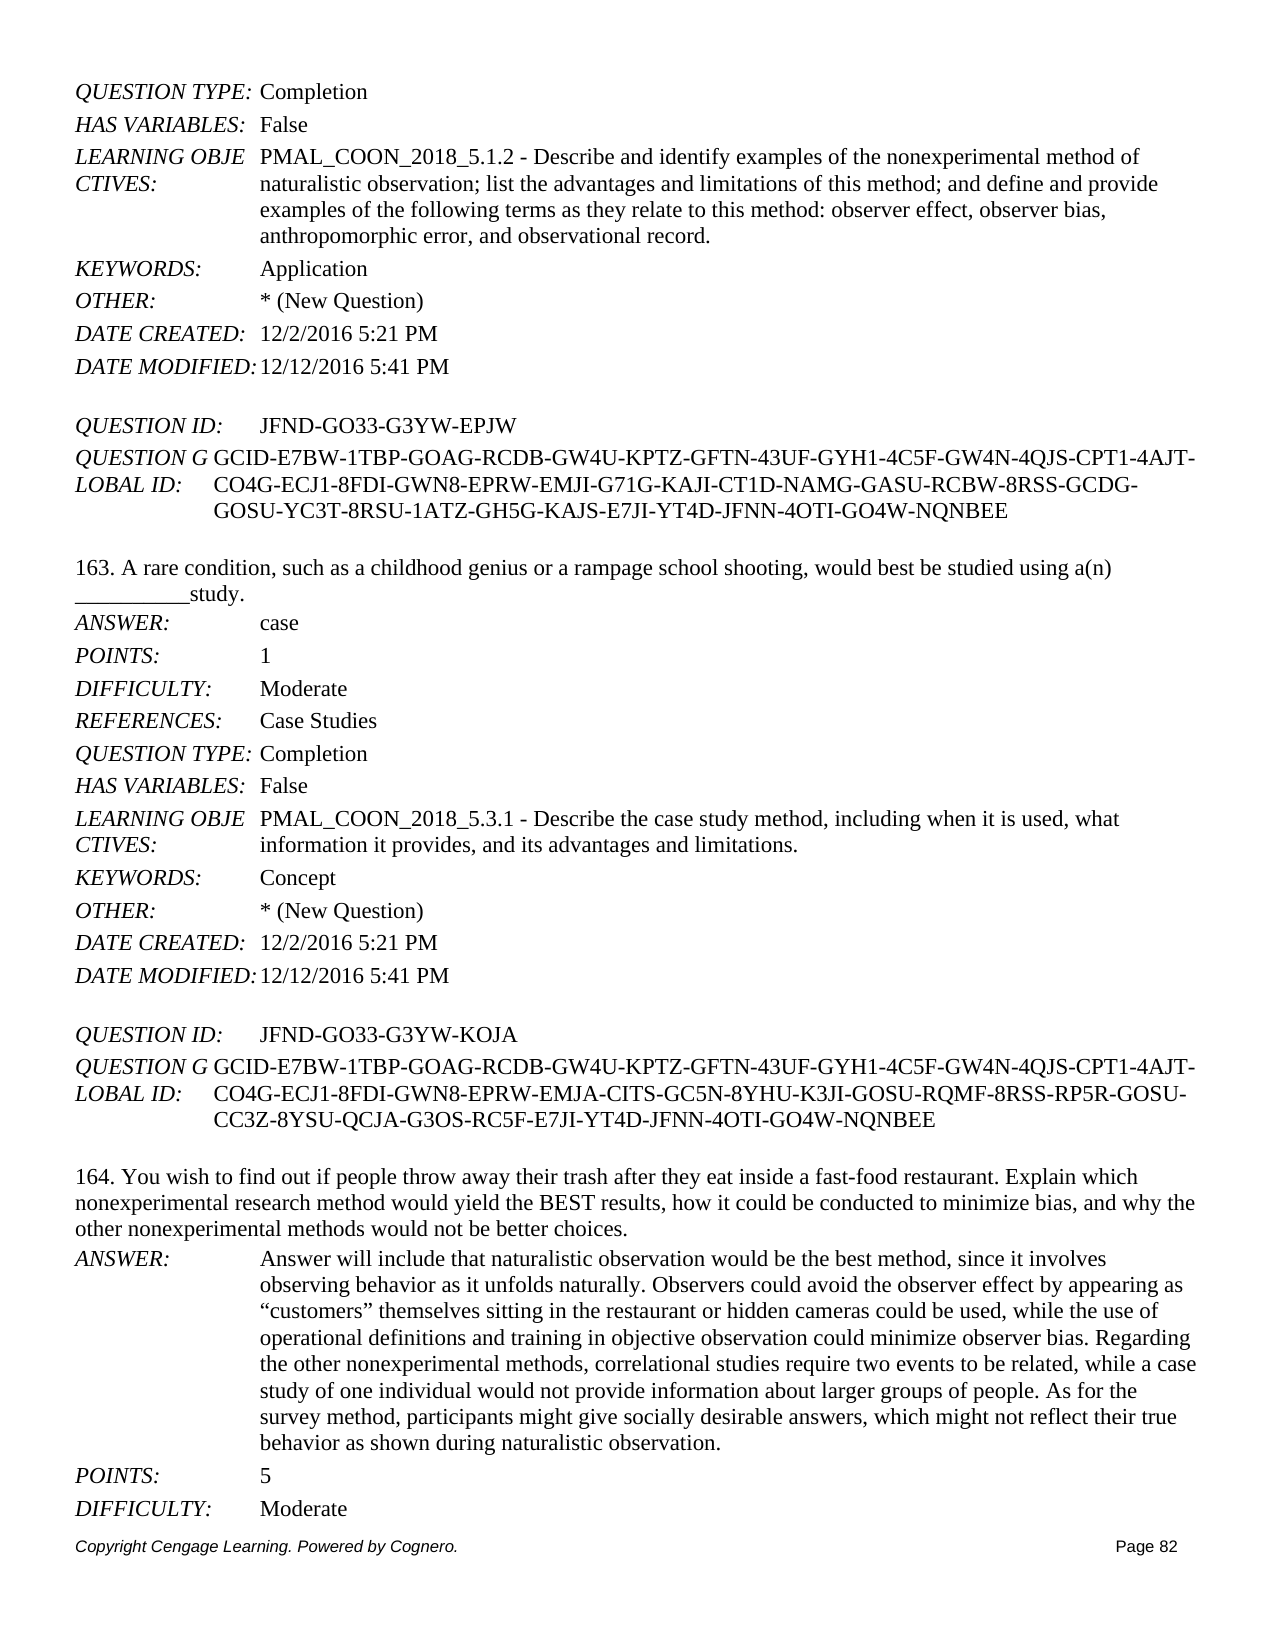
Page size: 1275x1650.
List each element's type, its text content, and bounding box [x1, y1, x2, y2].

table_header 163. A rare condition, such as a childhood genius or a rampage school shooting, would best be studied using a(n) __________study. [75, 554, 1200, 1136]
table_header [75, 1163, 1200, 1524]
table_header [75, 75, 1200, 527]
